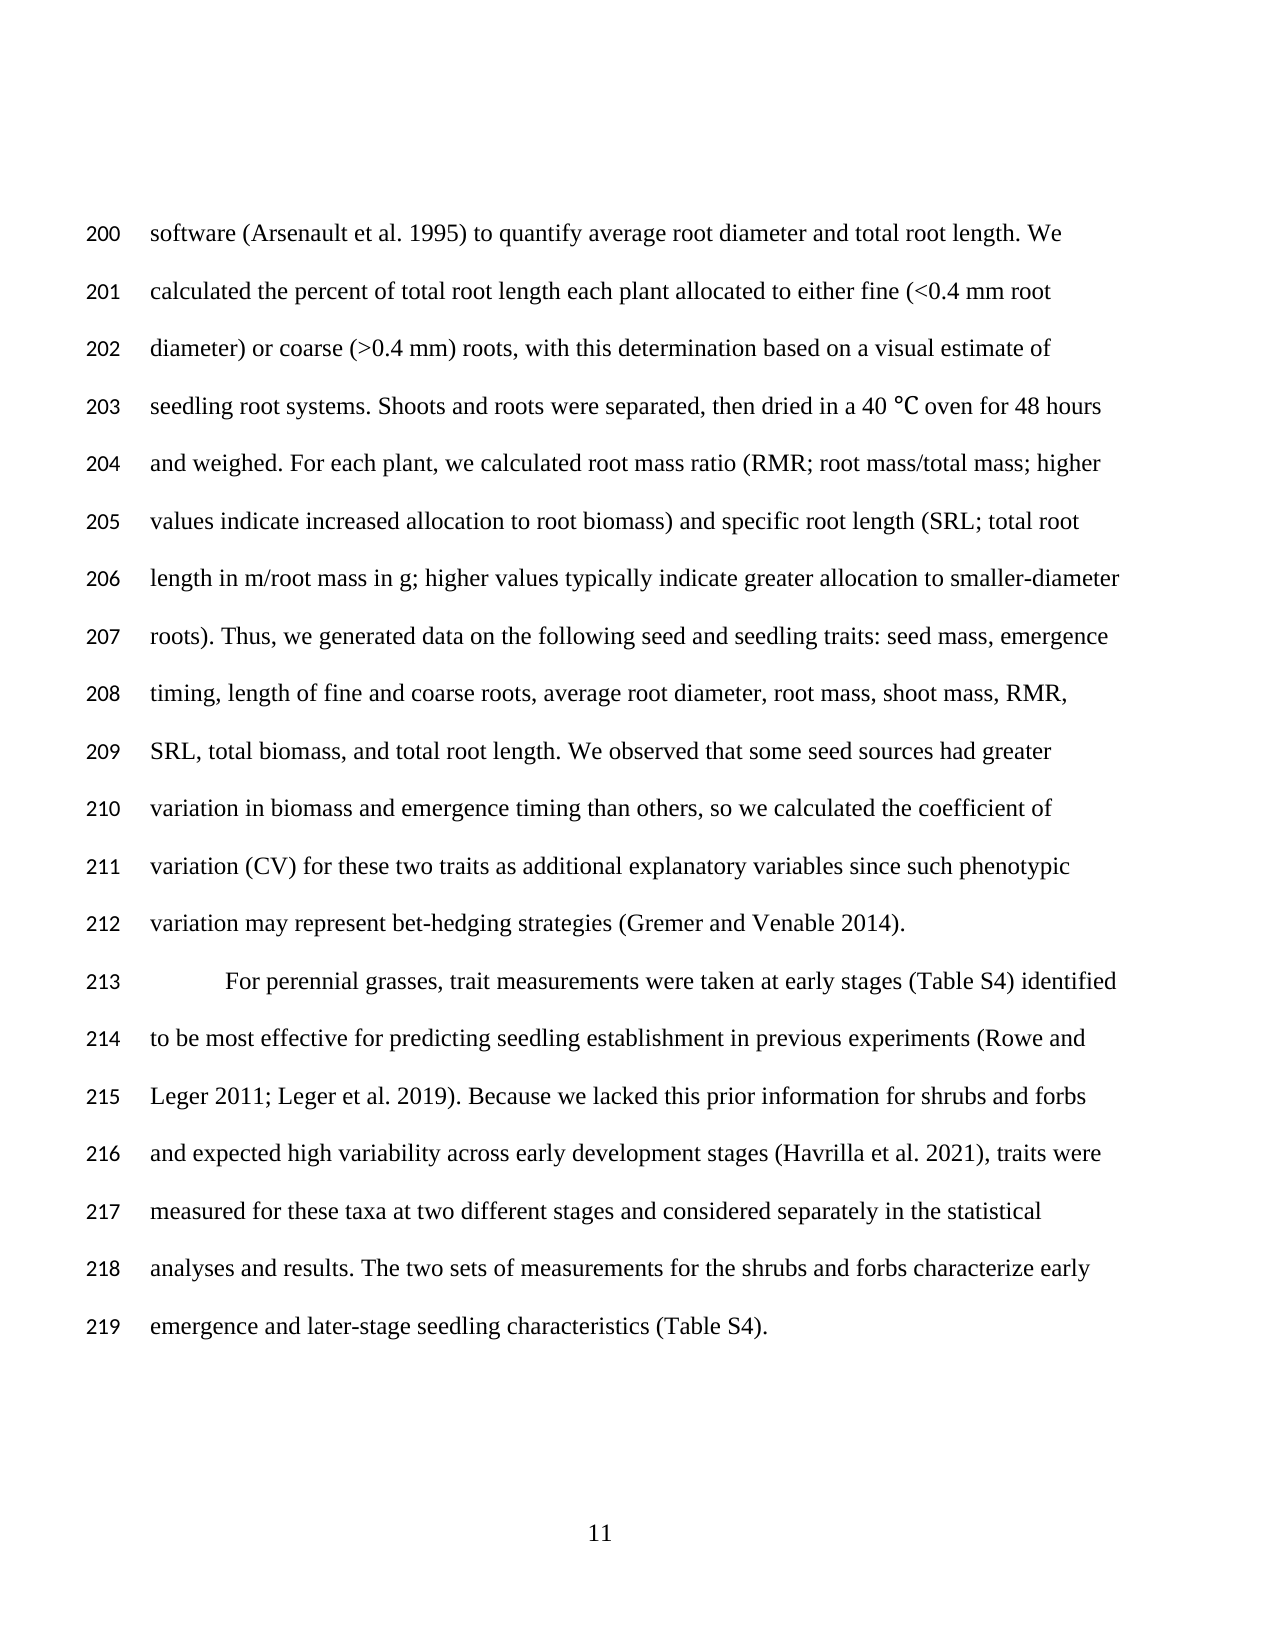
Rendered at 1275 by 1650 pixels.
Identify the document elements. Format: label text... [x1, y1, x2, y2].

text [150, 218, 1125, 937]
text For perennial grasses, trait measurements were taken at early stages (Table S4) identified to be most effective for predicting seedling establishment in previous experiments (Rowe and Leger 2011; Leger et al. 2019). Because we lacked this prior information for shrubs and forbs and expected high variability across early development stages (Havrilla et al. 2021), traits were measured for these taxa at two different stages and considered separately in the statistical analyses and results. The two sets of measurements for the shrubs and forbs characterize early emergence and later-stage seedling characteristics (Table S4). [150, 966, 1125, 1340]
